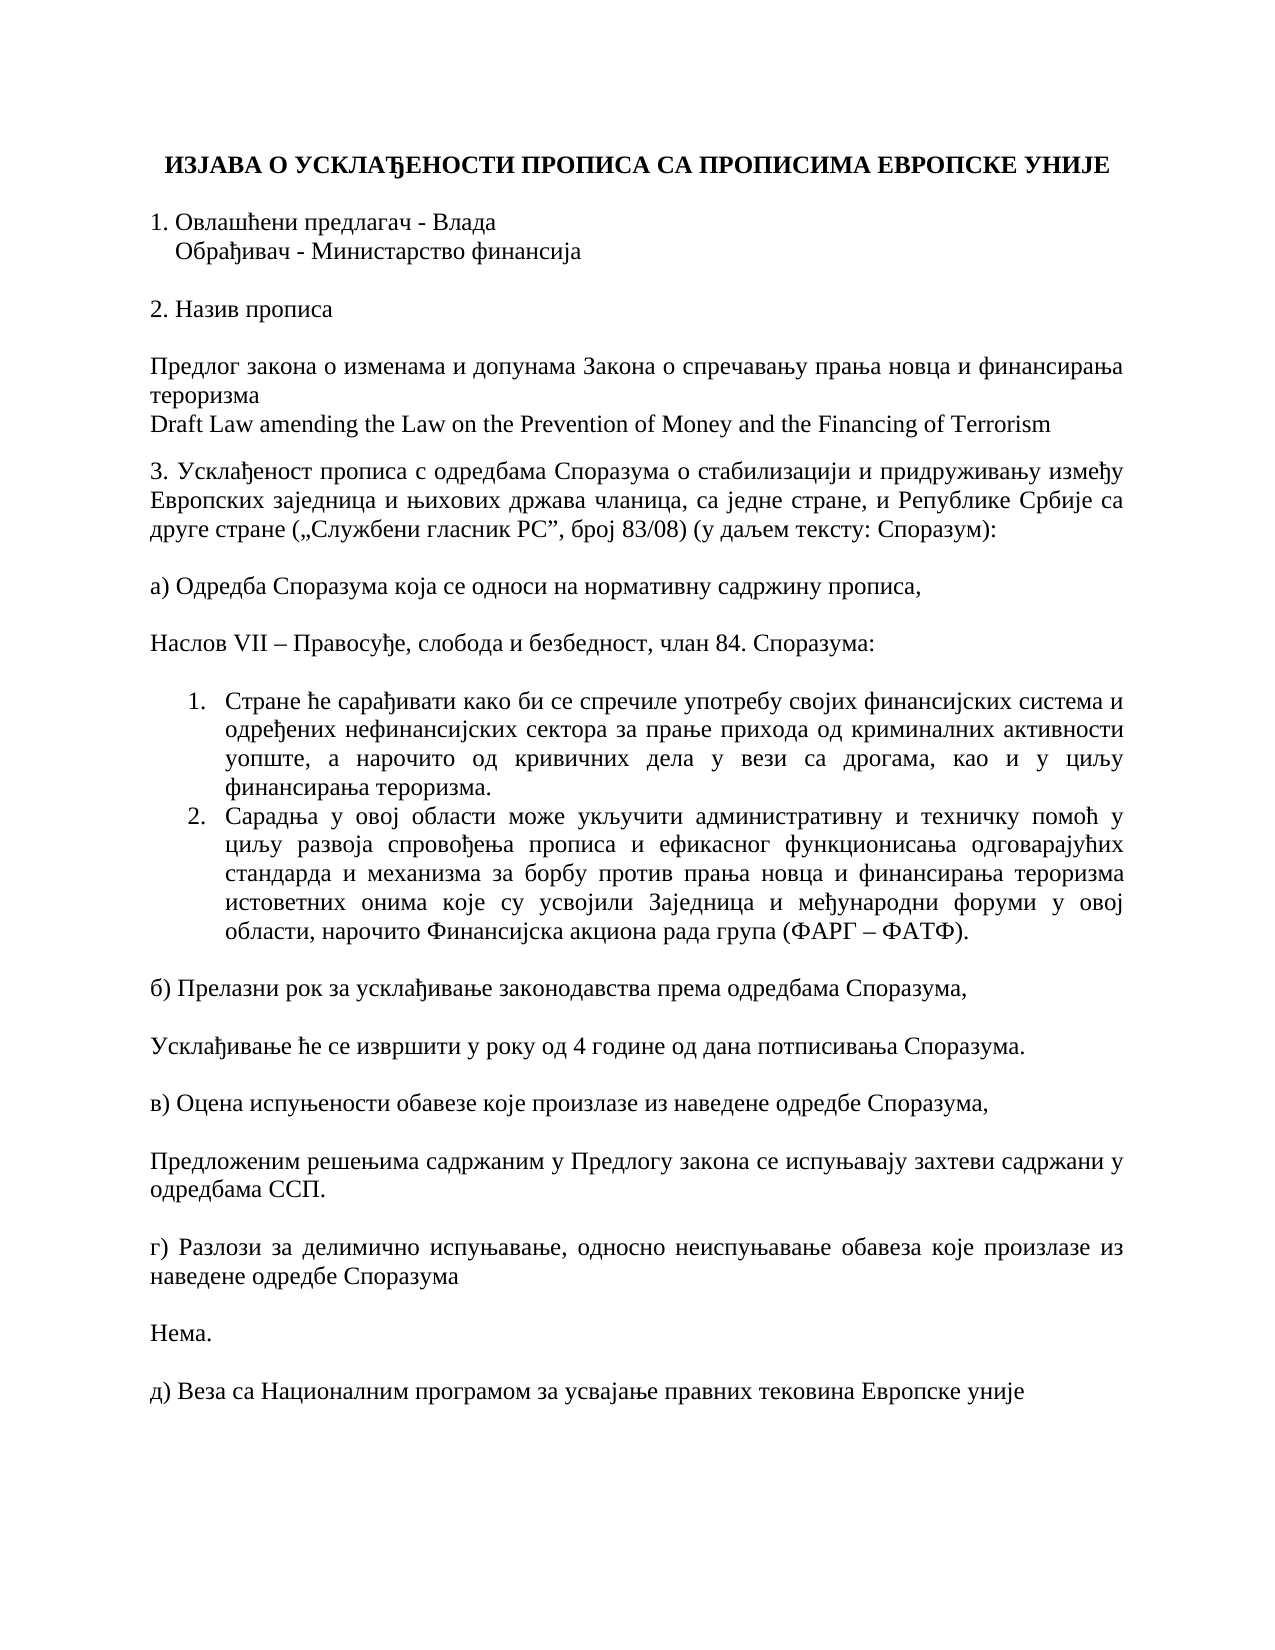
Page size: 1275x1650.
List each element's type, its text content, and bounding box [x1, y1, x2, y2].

text Предложеним решењима садржаним у Предлогу закона се испуњавају захтеви садржани у одредбама ССП. [150, 1146, 1125, 1203]
text а) Одредба Споразума која се односи на нормативну садржину прописа, [150, 571, 1125, 600]
text г) Разлози за делимично испуњавање, односно неиспуњавање обавеза које произлазе из наведене одредбе Споразума [150, 1232, 1125, 1289]
text Предлог закона о изменама и допунама Закона о спречавању прања новца и финансирања тероризма [150, 351, 1125, 409]
text Наслов VII – Правосуђе, слобода и безбедност, члан 84. Споразума: [150, 628, 1125, 657]
text Обрађивач - Министарство финансија [150, 236, 1125, 265]
text д) Веза са Националним програмом за усвајање правних тековина Европске уније [150, 1376, 1125, 1404]
text 3. Усклађеност прописа с одредбама Споразума о стабилизацији и придруживању између Европских заједница и њихових држава чланица, са једне стране, и Републике Србије са друге стране („Службени гласник РС”, број 83/08) (у даљем тексту: Споразум): [150, 456, 1125, 543]
text Draft Law amending the Law on the Prevention of Money and the Financing of Terrorism [150, 409, 1125, 437]
text в) Оцена испуњености обавезе које произлазе из наведене одредбе Споразума, [150, 1088, 1125, 1117]
text 2. Назив прописа [150, 294, 1125, 322]
text ИЗЈАВА О УСКЛАЂЕНОСТИ ПРОПИСА СА ПРОПИСИМА ЕВРОПСКЕ УНИЈЕ [150, 150, 1125, 179]
text Усклађивање ће се извршити у року од 4 године од дана потписивања Споразума. [150, 1031, 1125, 1059]
list Сарадња у овој области може укључити административну и техничку помоћ у циљу развоја спровођења прописа и ефикасног функционисања одговарајућих стандарда и механизма за борбу против прања новца и финансирања тероризма истоветних онима које су усвојили Заједница и међународни форуми у овој области, нарочито Финансијска акциона рада група (ФАРГ – ФАТФ). [187, 801, 1125, 944]
text Нема. [150, 1318, 1125, 1347]
text 1. Овлашћени предлагач - Влада [150, 207, 1125, 236]
list Стране ће сарађивати како би се спречиле употребу својих финансијских система и одређених нефинансијских сектора за прање прихода од криминалних активности уопште, а нарочито од кривичних дела у вези са дрогама, као и у циљу финансирања тероризма. [187, 686, 1125, 801]
text б) Прелазни рок за усклађивање законодавства према одредбама Споразума, [150, 973, 1125, 1002]
